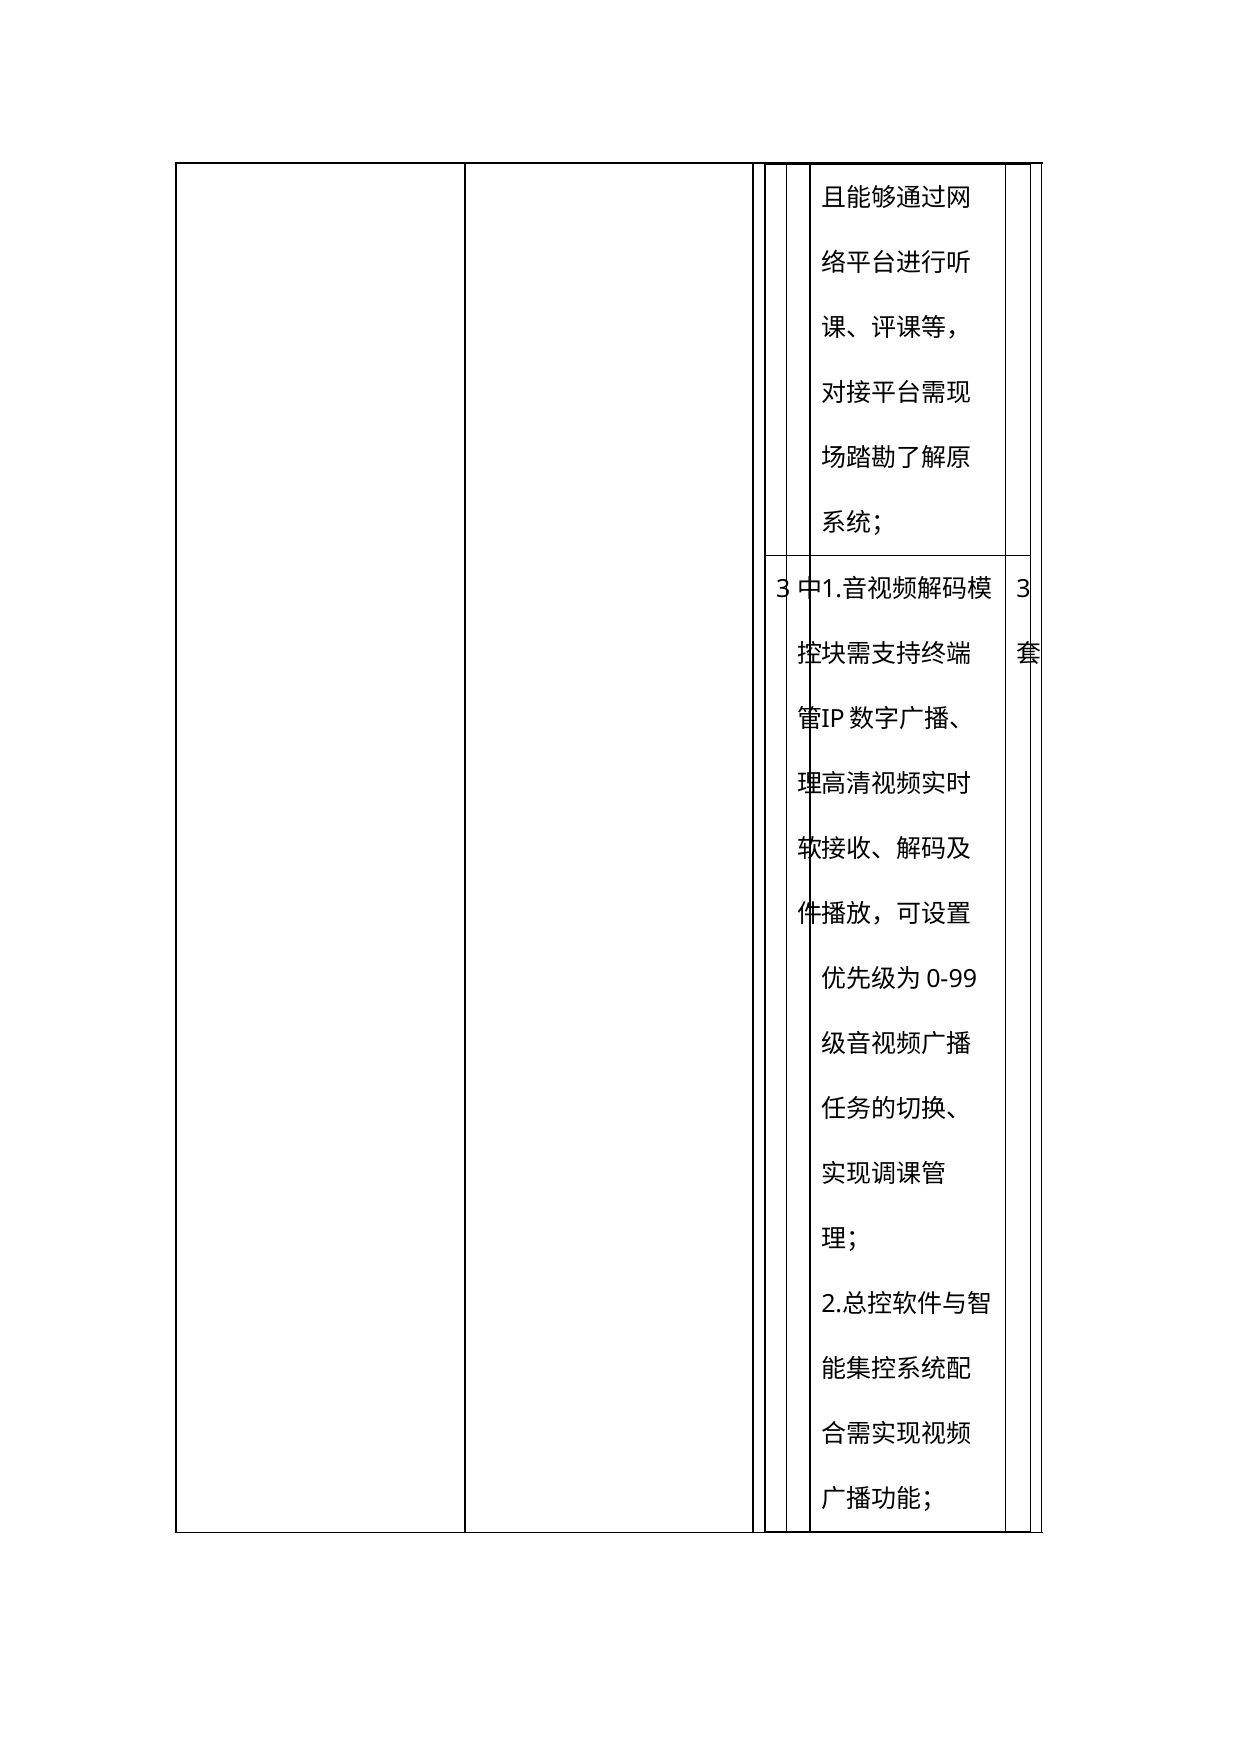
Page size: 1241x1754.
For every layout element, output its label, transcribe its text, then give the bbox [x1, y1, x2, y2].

table_cell 1 [177, 164, 464, 1532]
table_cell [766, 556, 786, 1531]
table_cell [811, 165, 1005, 555]
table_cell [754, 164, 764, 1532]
table_cell [466, 164, 752, 1532]
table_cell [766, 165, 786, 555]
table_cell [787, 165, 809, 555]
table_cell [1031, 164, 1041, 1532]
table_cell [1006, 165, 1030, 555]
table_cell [811, 556, 1005, 1531]
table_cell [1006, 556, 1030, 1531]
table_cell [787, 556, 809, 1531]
